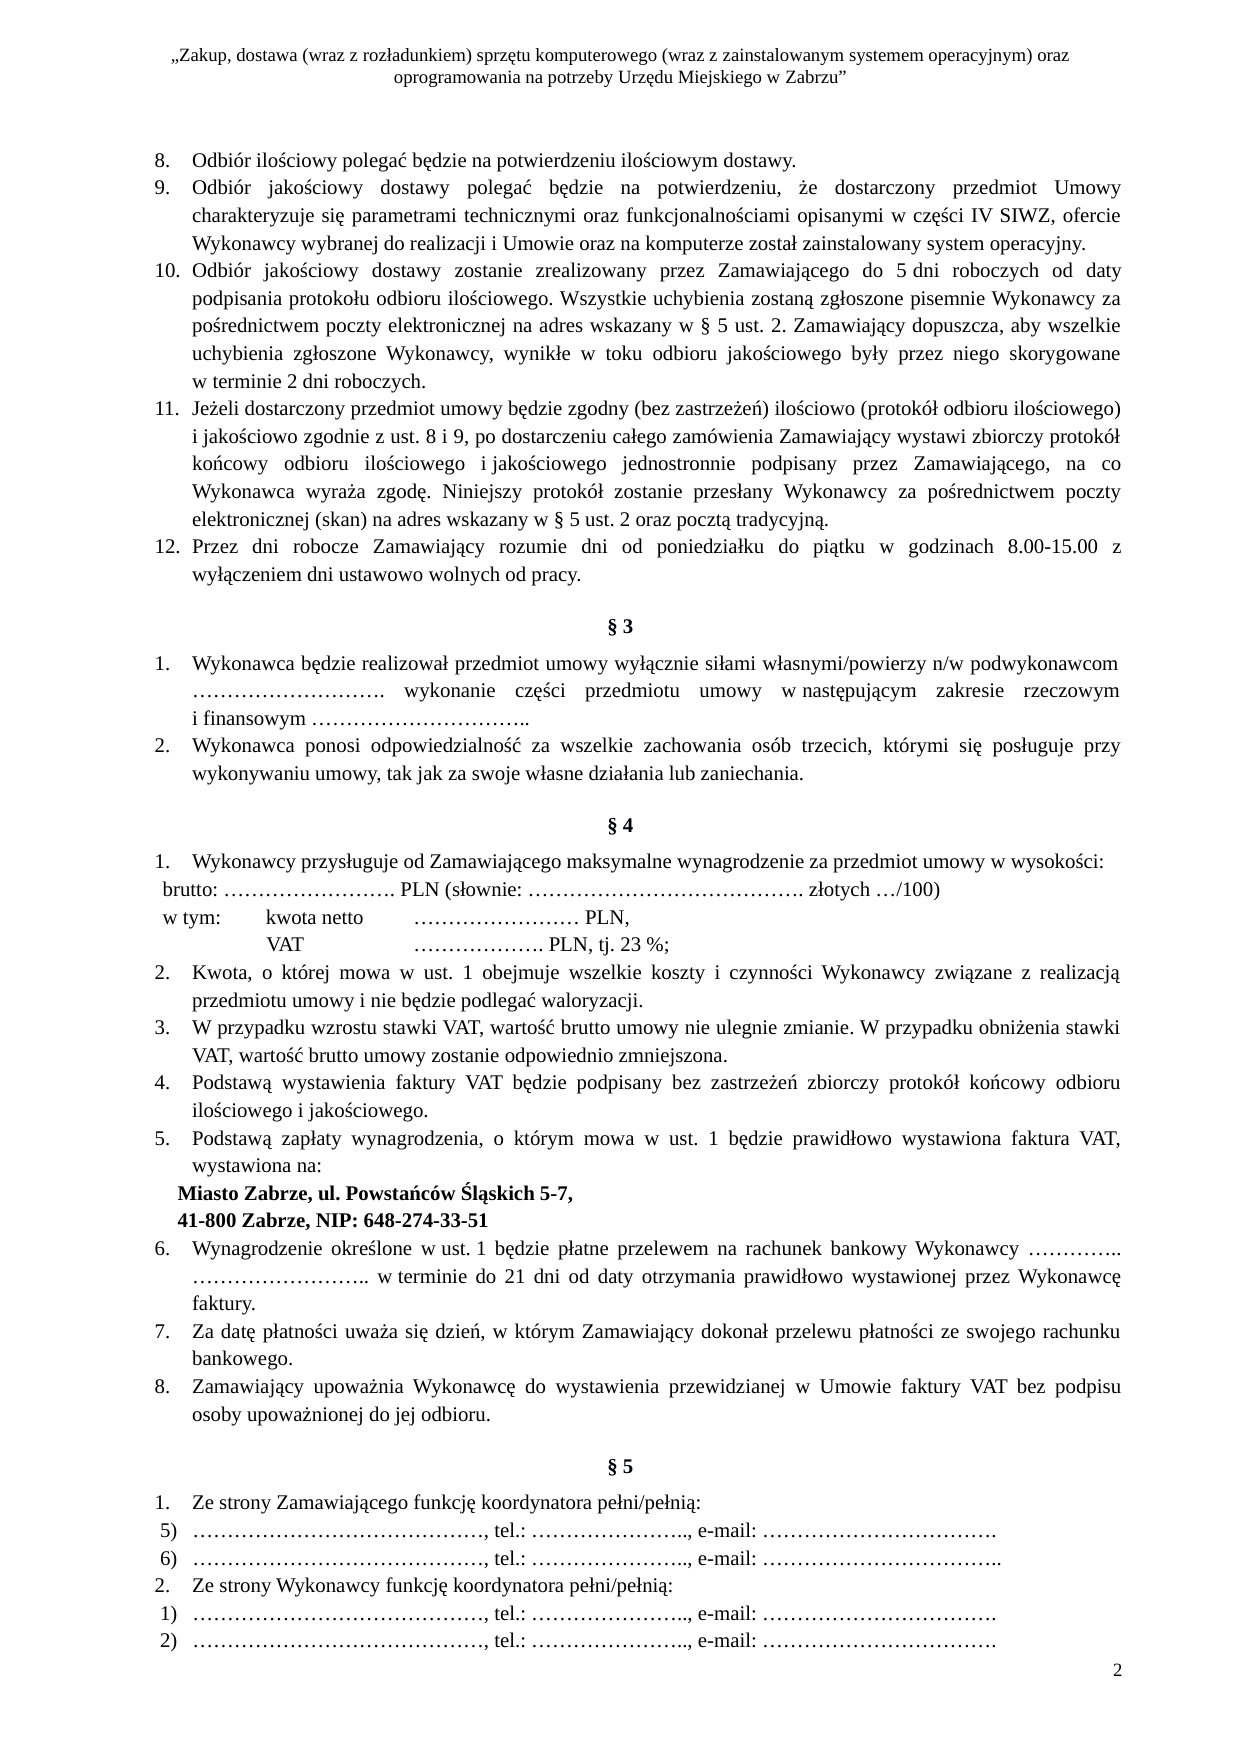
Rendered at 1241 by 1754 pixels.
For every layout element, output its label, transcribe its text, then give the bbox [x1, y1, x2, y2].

list Ze strony Zamawiającego funkcję koordynatora pełni/pełnią: [154, 1490, 1120, 1514]
text Odbiór jakościowy dostawy polegać będzie na potwierdzeniu, że dostarczony przedmiot Umowy charakteryzuje się parametrami technicznymi oraz funkcjonalnościami opisanymi w części IV SIWZ, ofercie Wykonawcy wybranej do realizacji i Umowie oraz na komputerze został zainstalowany system operacyjny. [154, 175, 1122, 254]
text Odbiór jakościowy dostawy zostanie zrealizowany przez Zamawiającego do 5 dni roboczych od daty podpisania protokołu odbioru ilościowego. Wszystkie uchybienia zostaną zgłoszone pisemnie Wykonawcy za pośrednictwem poczty elektronicznej na adres wskazany w § 5 ust. 2. Zamawiający dopuszcza, aby wszelkie uchybienia zgłoszone Wykonawcy, wynikłe w toku odbioru jakościowego były przez niego skorygowane w terminie 2 dni roboczych. [154, 258, 1122, 393]
text VAT ………………. PLN, tj. 23 %; [266, 932, 1093, 956]
text Wynagrodzenie określone w ust. 1 będzie płatne przelewem na rachunek bankowy Wykonawcy …………..…………………….. w terminie do 21 dni od daty otrzymania prawidłowo wystawionej przez Wykonawcę faktury. [154, 1236, 1122, 1315]
text Podstawą wystawienia faktury VAT będzie podpisany bez zastrzeżeń zbiorczy protokół końcowy odbioru ilościowego i jakościowego. [154, 1070, 1122, 1122]
text W przypadku wzrostu stawki VAT, wartość brutto umowy nie ulegnie zmianie. W przypadku obniżenia stawki VAT, wartość brutto umowy zostanie odpowiednio zmniejszona. [154, 1015, 1122, 1067]
text Zamawiający upoważnia Wykonawcę do wystawienia przewidzianej w Umowie faktury VAT bez podpisu osoby upoważnionej do jej odbioru. [154, 1374, 1122, 1426]
text Ze strony Wykonawcy funkcję koordynatora pełni/pełnią: [154, 1573, 1122, 1597]
text 41-800 Zabrze, NIP: 648-274-33-51 [177, 1208, 1093, 1232]
text Miasto Zabrze, ul. Powstańców Śląskich 5-7, [177, 1181, 1093, 1205]
text ……………………………………, tel.: ………………….., e-mail: …………………………….. [177, 1545, 1122, 1569]
list ……………………………………, tel.: ………………….., e-mail: ……………………………. [177, 1601, 1122, 1625]
text Przez dni robocze Zamawiający rozumie dni od poniedziałku do piątku w godzinach 8.00-15.00 z wyłączeniem dni ustawowo wolnych od pracy. [154, 534, 1122, 586]
text Jeżeli dostarczony przedmiot umowy będzie zgodny (bez zastrzeżeń) ilościowo (protokół odbioru ilościowego) i jakościowo zgodnie z ust. 8 i 9, po dostarczeniu całego zamówienia Zamawiający wystawi zbiorczy protokół końcowy odbioru ilościowego i jakościowego jednostronnie podpisany przez Zamawiającego, na co Wykonawca wyraża zgodę. Niniejszy protokół zostanie przesłany Wykonawcy za pośrednictwem poczty elektronicznej (skan) na adres wskazany w § 5 ust. 2 oraz pocztą tradycyjną. [154, 396, 1122, 531]
text Odbiór ilościowy polegać będzie na potwierdzeniu ilościowym dostawy. [154, 148, 1122, 172]
text Wykonawca ponosi odpowiedzialność za wszelkie zachowania osób trzecich, którymi się posługuje przy wykonywaniu umowy, tak jak za swoje własne działania lub zaniechania. [154, 733, 1122, 785]
list Wykonawca będzie realizował przedmiot umowy wyłącznie siłami własnymi/powierzy n/w podwykonawcom ………………………. wykonanie części przedmiotu umowy w następującym zakresie rzeczowym i finansowym ………………………….. [154, 650, 1120, 730]
text Za datę płatności uważa się dzień, w którym Zamawiający dokonał przelewu płatności ze swojego rachunku bankowego. [154, 1319, 1122, 1370]
text brutto: ……………………. PLN (słownie: …………………………………. złotych …/100) [162, 877, 1093, 901]
text w tym: kwota netto …………………… PLN, [162, 905, 1093, 929]
text Podstawą zapłaty wynagrodzenia, o którym mowa w ust. 1 będzie prawidłowo wystawiona faktura VAT, wystawiona na: [154, 1126, 1122, 1177]
text Kwota, o której mowa w ust. 1 obejmuje wszelkie koszty i czynności Wykonawcy związane z realizacją przedmiotu umowy i nie będzie podlegać waloryzacji. [154, 960, 1122, 1012]
text ……………………………………, tel.: ………………….., e-mail: ……………………………. [177, 1518, 1122, 1542]
list Wykonawcy przysługuje od Zamawiającego maksymalne wynagrodzenie za przedmiot umowy w wysokości: [154, 849, 1120, 873]
text ……………………………………, tel.: ………………….., e-mail: ……………………………. [177, 1628, 1122, 1652]
